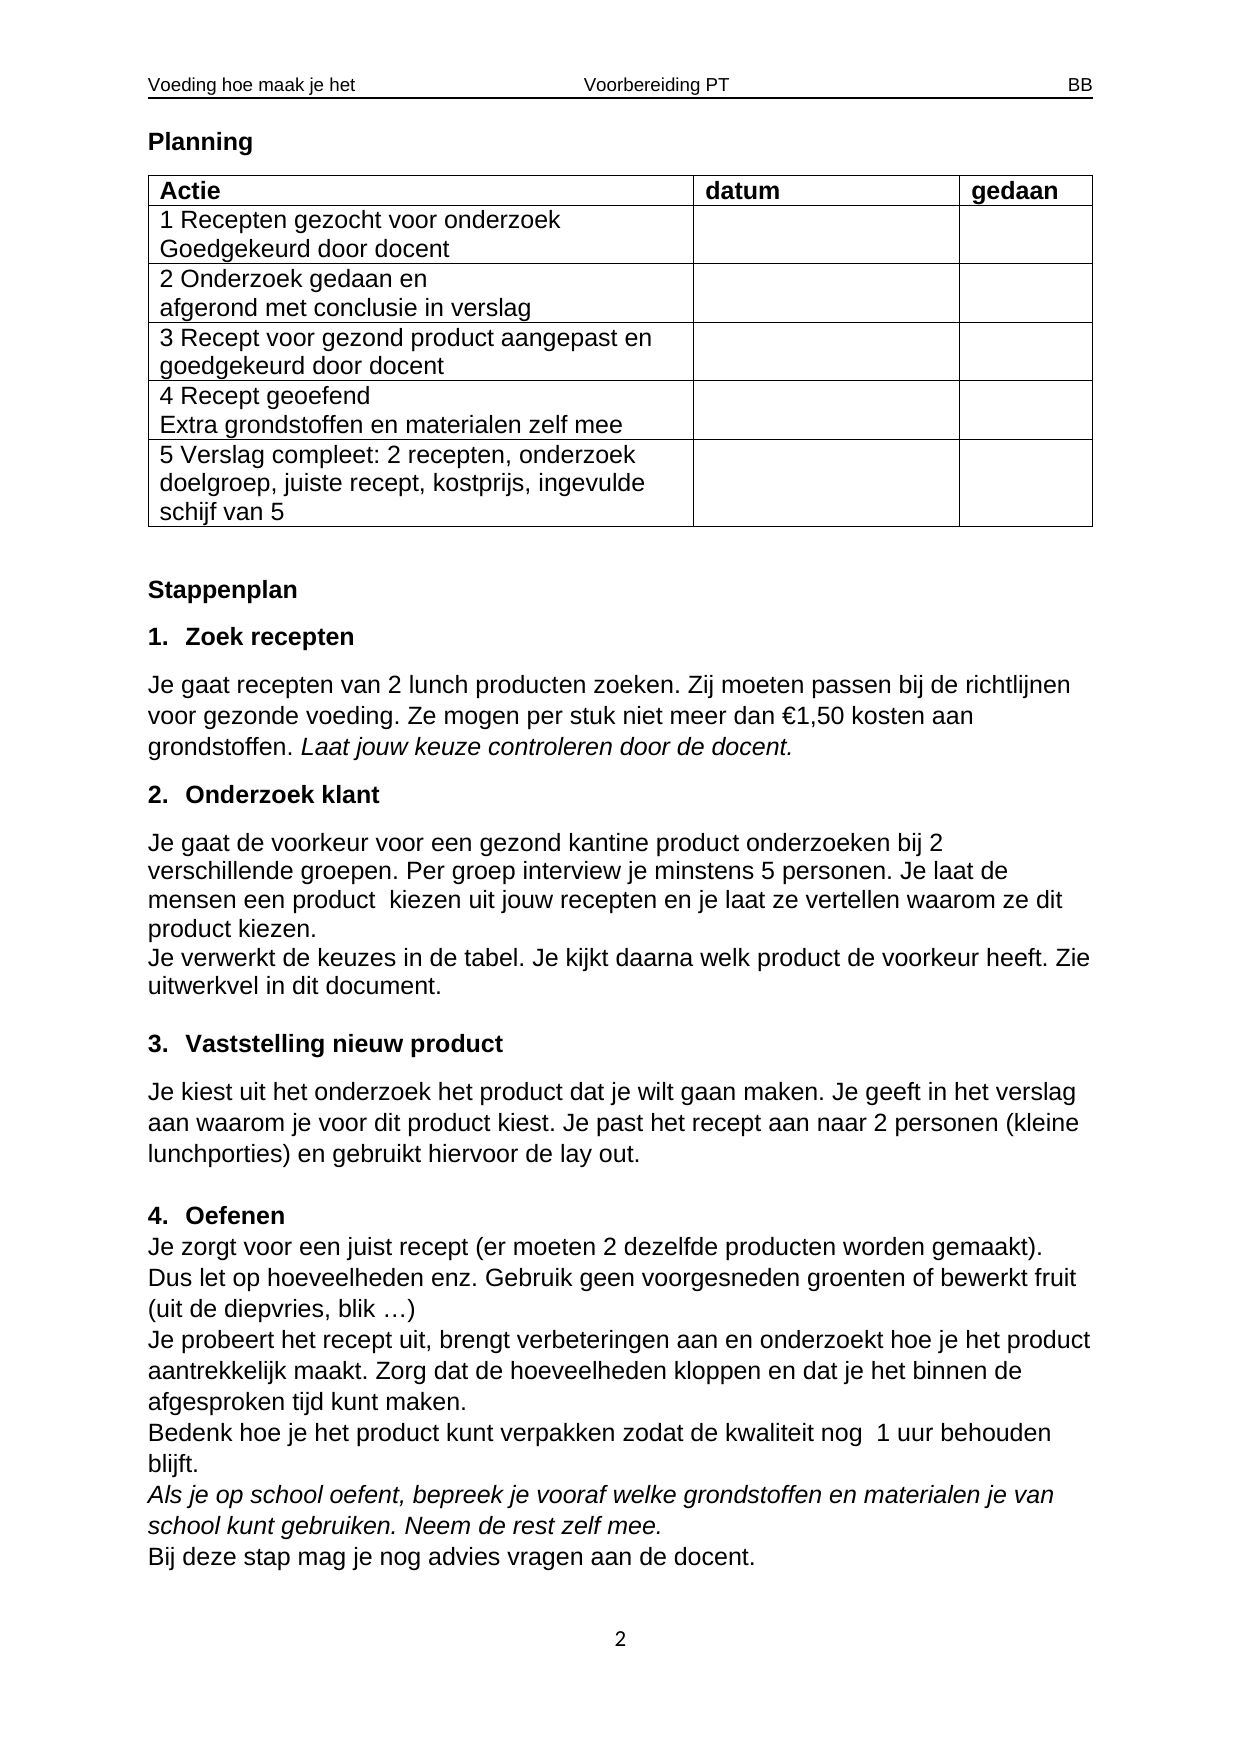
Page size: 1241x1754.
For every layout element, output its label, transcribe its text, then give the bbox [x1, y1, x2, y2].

table_cell 5 Verslag compleet: 2 recepten, onderzoek doelgroep, juiste recept, kostprijs, ingevulde schijf van 5 [149, 440, 693, 526]
text Je verwerkt de keuzes in de tabel. Je kijkt daarna welk product de voorkeur heeft. Zie uitwerkvel in dit document. [148, 943, 1093, 1000]
text Als je op school oefent, bepreek je vooraf welke grondstoffen en materialen je van school kunt gebruiken. Neem de rest zelf mee. [148, 1480, 1093, 1540]
text Bij deze stap mag je nog advies vragen aan de docent. [148, 1542, 1093, 1601]
table_cell [960, 323, 1092, 380]
text Bedenk hoe je het product kunt verpakken zodat de kwaliteit nog 1 uur behouden blijft. [148, 1418, 1093, 1478]
list Oefenen [148, 1201, 1093, 1229]
table_cell [694, 206, 959, 263]
table_cell [694, 440, 959, 526]
text Je kiest uit het onderzoek het product dat je wilt gaan maken. Je geeft in het verslag aan waarom je voor dit product kiest. Je past het recept aan naar 2 personen (kleine lunchporties) en gebruikt hiervoor de lay out. [148, 1077, 1093, 1167]
table_cell 2 Onderzoek gedaan en afgerond met conclusie in verslag [149, 264, 693, 322]
text Je gaat de voorkeur voor een gezond kantine product onderzoeken bij 2 verschillende groepen. Per groep interview je minstens 5 personen. Je laat de mensen een product kiezen uit jouw recepten en je laat ze vertellen waarom ze dit product kiezen. [148, 828, 1093, 943]
table_cell [960, 264, 1092, 322]
table_header gedaan [960, 176, 1092, 204]
table_cell [694, 264, 959, 322]
text Stappenplan [148, 575, 1093, 603]
table_cell [960, 381, 1092, 439]
table_cell [960, 206, 1092, 263]
table_cell 1 Recepten gezocht voor onderzoek Goedgekeurd door docent [149, 206, 693, 263]
table_cell [960, 440, 1092, 526]
text Je probeert het recept uit, brengt verbeteringen aan en onderzoekt hoe je het product aantrekkelijk maakt. Zorg dat de hoeveelheden kloppen en dat je het binnen de afgesproken tijd kunt maken. [148, 1325, 1093, 1416]
table_header Actie [149, 176, 693, 204]
text Je zorgt voor een juist recept (er moeten 2 dezelfde producten worden gemaakt). Dus let op hoeveelheden enz. Gebruik geen voorgesneden groenten of bewerkt fruit (uit de diepvries, blik …) [148, 1232, 1093, 1323]
table_cell 3 Recept voor gezond product aangepast en goedgekeurd door docent [149, 323, 693, 380]
table_cell [694, 323, 959, 380]
list Vaststelling nieuw product [148, 1029, 1093, 1058]
text Planning [148, 127, 1093, 156]
table_cell [694, 381, 959, 439]
text Je gaat recepten van 2 lunch producten zoeken. Zij moeten passen bij de richtlijnen voor gezonde voeding. Ze mogen per stuk niet meer dan €1,50 kosten aan grondstoffen. Laat jouw keuze controleren door de docent. [148, 670, 1093, 761]
table_header datum [694, 176, 959, 204]
list Onderzoek klant [148, 780, 1093, 809]
list Zoek recepten [148, 622, 1093, 651]
table_cell 4 Recept geoefend Extra grondstoffen en materialen zelf mee [149, 381, 693, 439]
